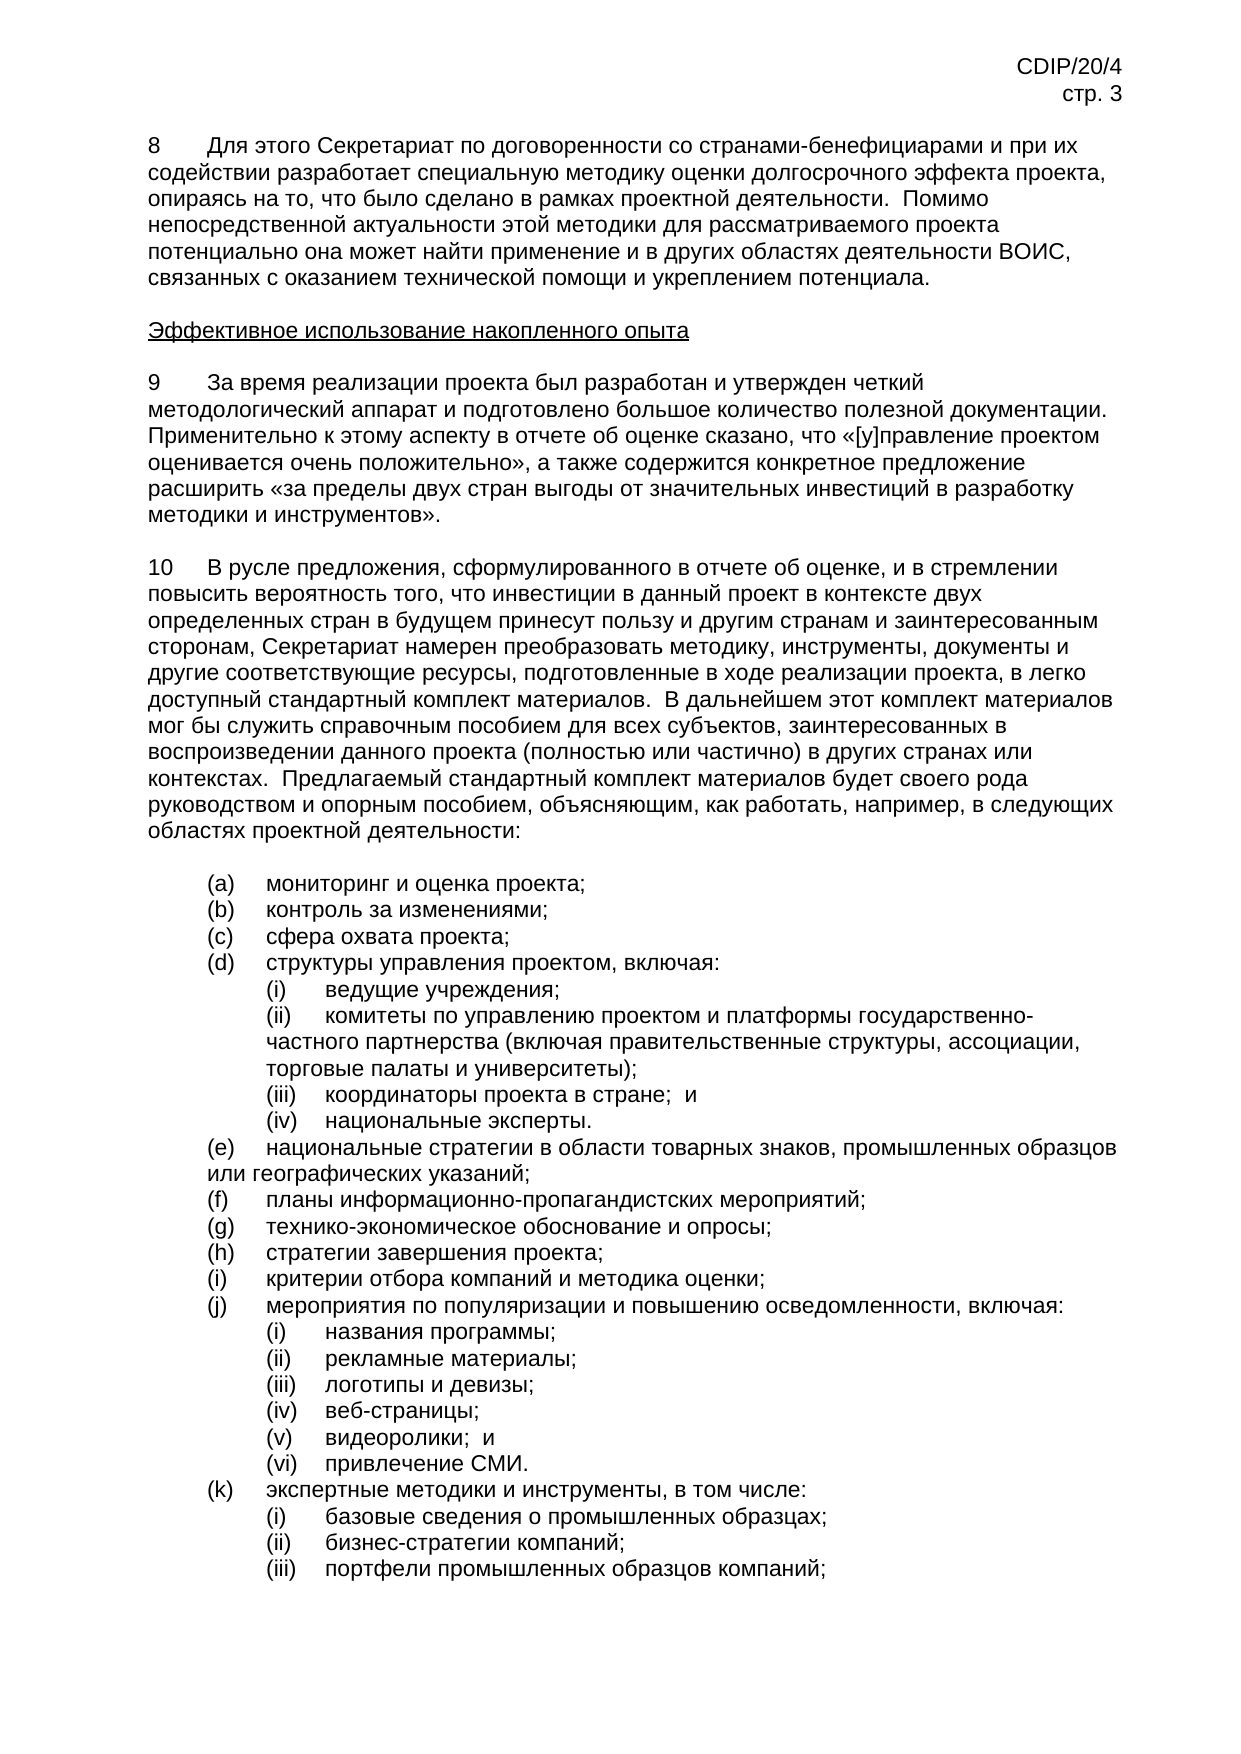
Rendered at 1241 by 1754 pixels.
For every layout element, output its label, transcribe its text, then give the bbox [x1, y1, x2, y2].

text (v) видеоролики; и [266, 1423, 1122, 1450]
list (e) национальные стратегии в области товарных знаков, промышленных образцов или географических указаний; [207, 1134, 1122, 1186]
list (a) мониторинг и оценка проекта; [207, 870, 1122, 896]
list (j) мероприятия по популяризации и повышению осведомленности, включая: [207, 1292, 1122, 1318]
text (ii) рекламные материалы; [266, 1344, 1122, 1371]
text (vi) привлечение СМИ. [266, 1450, 1122, 1476]
list (k) экспертные методики и инструменты, в том числе: [207, 1476, 1122, 1503]
list (f) планы информационно-пропагандистских мероприятий; [207, 1186, 1122, 1213]
text (ii) комитеты по управлению проектом и платформы государственно-частного партнерства (включая правительственные структуры, ассоциации, торговые палаты и университеты); [266, 1002, 1122, 1081]
text Эффективное использование накопленного опыта [148, 317, 1122, 343]
text (i) базовые сведения о промышленных образцах; [266, 1503, 1122, 1529]
text (iii) портфели промышленных образцов компаний; [266, 1555, 1122, 1582]
text (i) названия программы; [266, 1318, 1122, 1344]
list (d) структуры управления проектом, включая: [207, 949, 1122, 976]
text Для этого Секретариат по договоренности со странами-бенефициарами и при их содействии разработает специальную методику оценки долгосрочного эффекта проекта, опираясь на то, что было сделано в рамках проектной деятельности. Помимо непосредственной актуальности этой методики для рассматриваемого проекта потенциально она может найти применение и в других областях деятельности ВОИС, связанных с оказанием технической помощи и укреплением потенциала. [148, 132, 1122, 290]
list (h) стратегии завершения проекта; [207, 1239, 1122, 1265]
text За время реализации проекта был разработан и утвержден четкий методологический аппарат и подготовлено большое количество полезной документации. Применительно к этому аспекту в отчете об оценке сказано, что «[у]правление проектом оценивается очень положительно», а также содержится конкретное предложение расширить «за пределы двух стран выгоды от значительных инвестиций в разработку методики и инструментов». [148, 369, 1122, 527]
text (iii) координаторы проекта в стране; и [266, 1081, 1122, 1107]
list (b) контроль за изменениями; [207, 896, 1122, 923]
text В русле предложения, сформулированного в отчете об оценке, и в стремлении повысить вероятность того, что инвестиции в данный проект в контексте двух определенных стран в будущем принесут пользу и другим странам и заинтересованным сторонам, Секретариат намерен преобразовать методику, инструменты, документы и другие соответствующие ресурсы, подготовленные в ходе реализации проекта, в легко доступный стандартный комплект материалов. В дальнейшем этот комплект материалов мог бы служить справочным пособием для всех субъектов, заинтересованных в воспроизведении данного проекта (полностью или частично) в других странах или контекстах. Предлагаемый стандартный комплект материалов будет своего рода руководством и опорным пособием, объясняющим, как работать, например, в следующих областях проектной деятельности: [148, 554, 1122, 844]
list (c) сфера охвата проекта; [207, 923, 1122, 949]
text (iii) логотипы и девизы; [266, 1371, 1122, 1397]
text (ii) бизнес-стратегии компаний; [266, 1529, 1122, 1555]
text (iv) национальные эксперты. [266, 1107, 1122, 1134]
text (iv) веб-страницы; [266, 1397, 1122, 1423]
list (i) критерии отбора компаний и методика оценки; [207, 1265, 1122, 1292]
list (g) технико-экономическое обоснование и опросы; [207, 1213, 1122, 1239]
text (i) ведущие учреждения; [148, 976, 1122, 1002]
